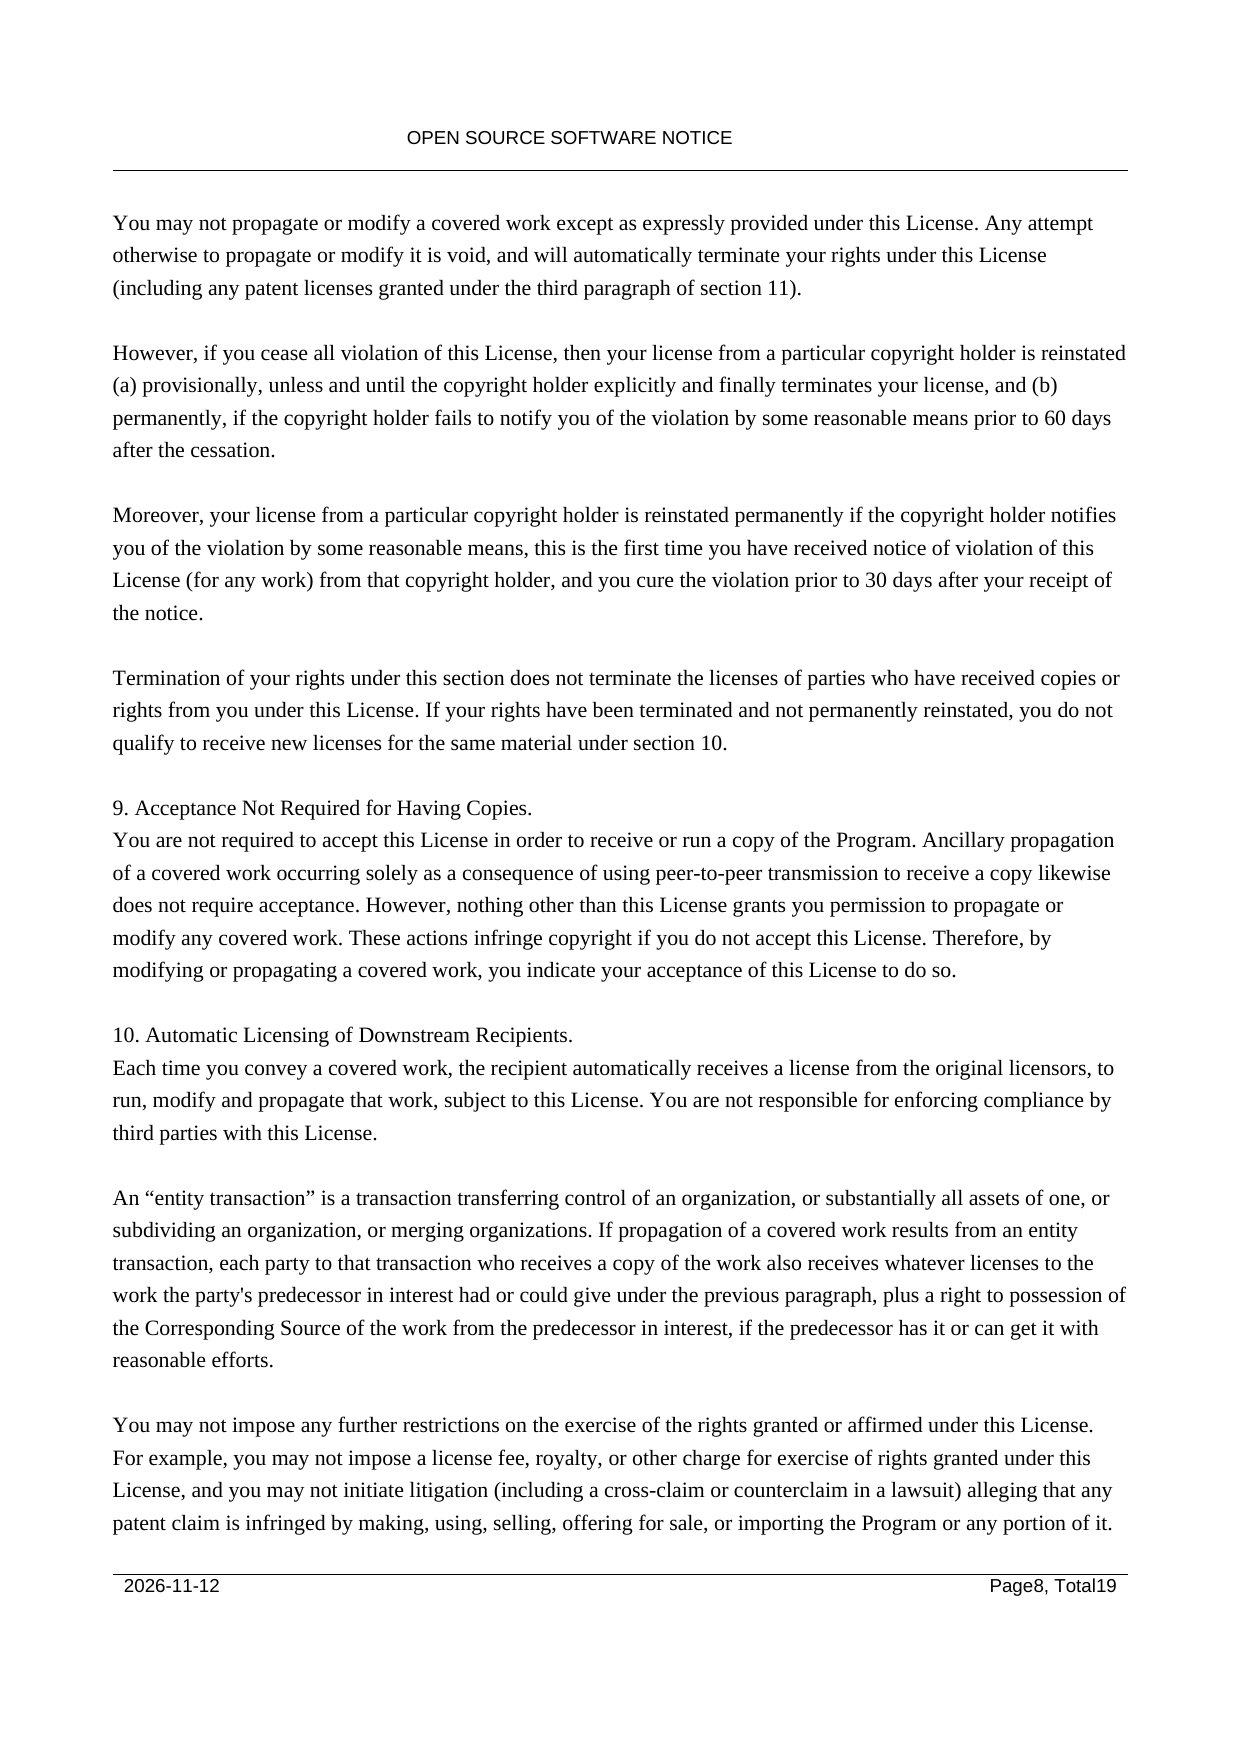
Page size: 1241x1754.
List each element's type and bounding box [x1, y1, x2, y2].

text [112, 206, 1128, 1539]
